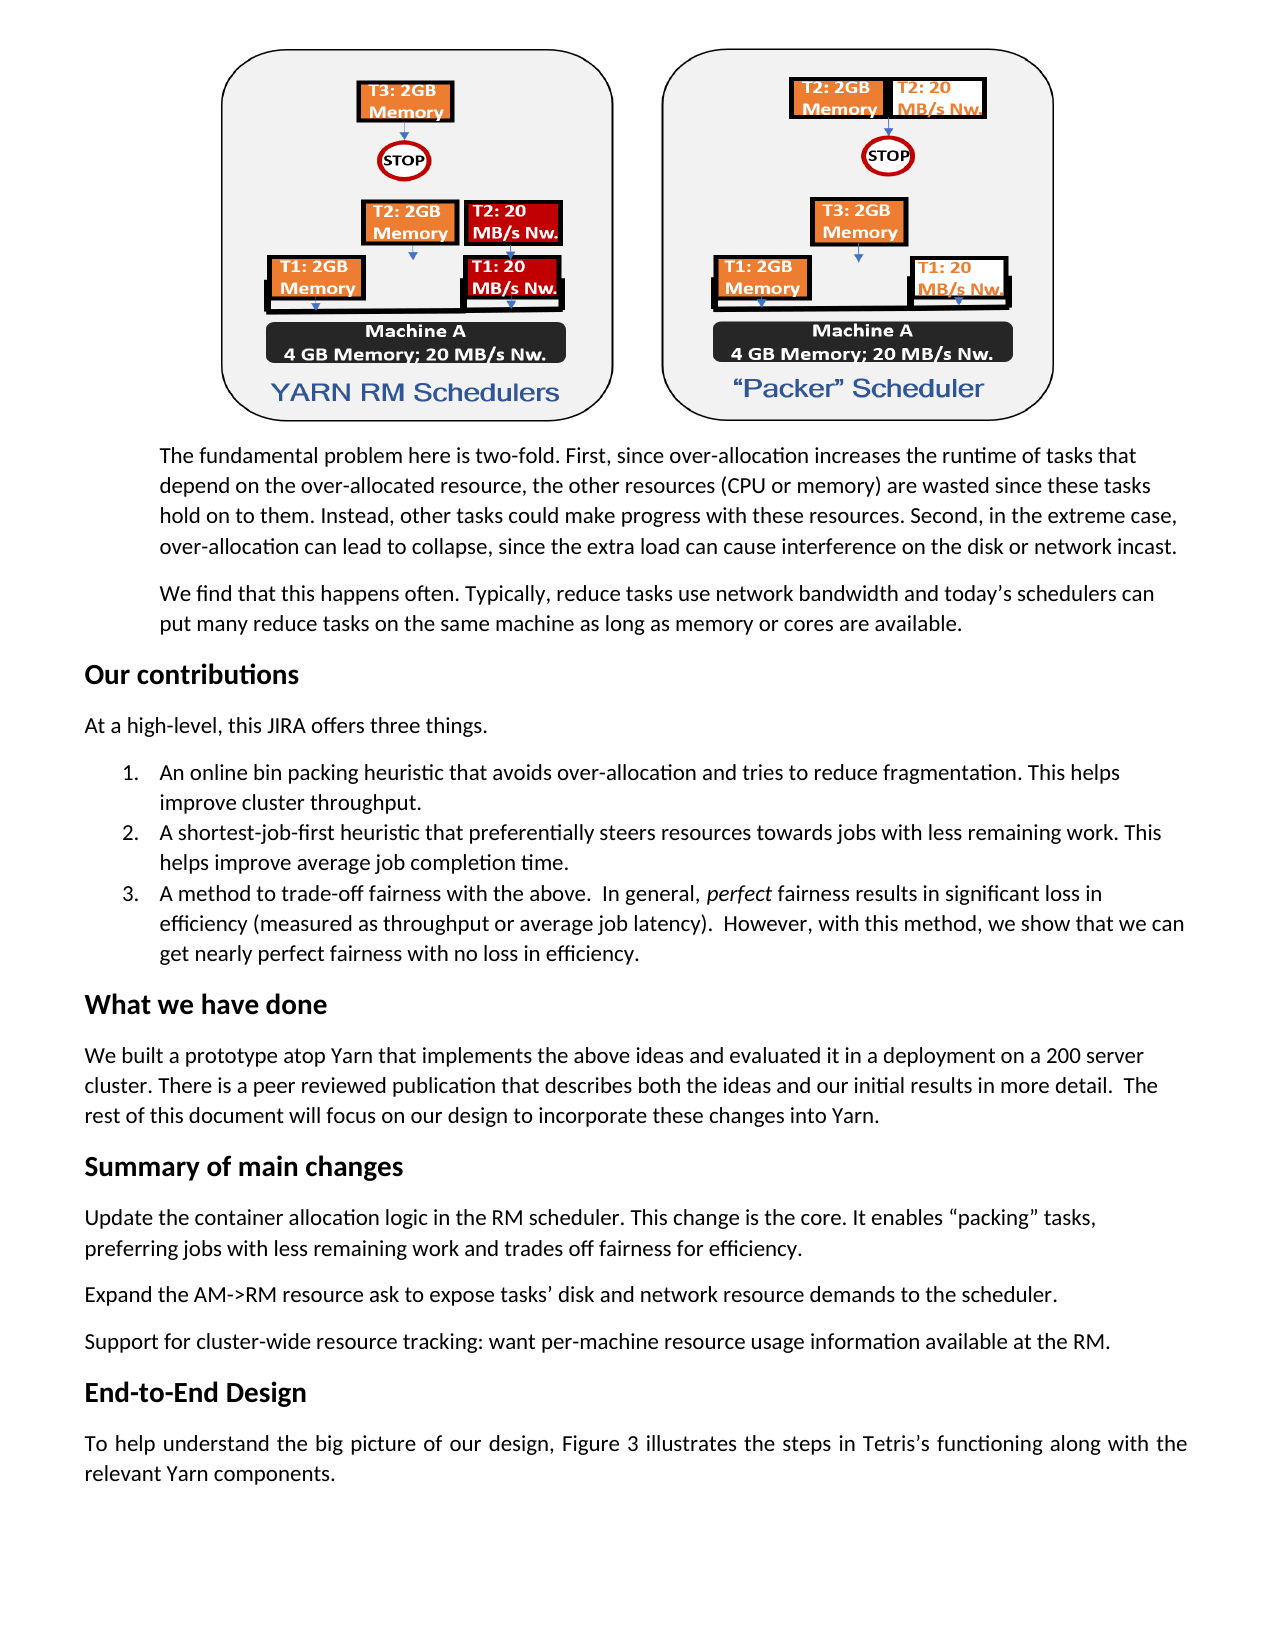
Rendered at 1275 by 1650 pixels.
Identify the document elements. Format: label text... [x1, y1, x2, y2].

list A method to trade-off fairness with the above. In general, perfect fairness results in significant loss in efficiency (measured as throughput or average job latency). However, with this method, we show that we can get nearly perfect fairness with no loss in efficiency. [122, 879, 1191, 967]
list An online bin packing heuristic that avoids over-allocation and tries to reduce fragmentation. This helps improve cluster throughput. [122, 758, 1191, 816]
text End-to-End Design [84, 1374, 1191, 1410]
text Support for cluster-wide resource tracking: want per-machine resource usage information available at the RM. [84, 1327, 1191, 1355]
text We built a prototype atop Yarn that implements the above ideas and evaluated it in a deployment on a 200 server cluster. There is a peer reviewed publication that describes both the ideas and our initial results in more detail. The rest of this document will focus on our design to incorporate these changes into Yarn. [84, 1041, 1191, 1129]
text Summary of main changes [84, 1148, 1191, 1184]
text Update the container allocation logic in the RM scheduler. This change is the core. It enables “packing” tasks, preferring jobs with less remaining work and trades off fairness for efficiency. [84, 1203, 1191, 1262]
text At a high-level, this JIRA offers three things. [84, 711, 1191, 739]
text We find that this happens often. Typically, reduce tasks use network bandwidth and today’s schedulers can put many reduce tasks on the same machine as long as memory or cores are available. [159, 579, 1191, 637]
text To help understand the big picture of our design, Figure 3 illustrates the steps in Tetris’s functioning along with the relevant Yarn components. [84, 1429, 1191, 1488]
picture [218, 46, 1057, 423]
text Expand the AM->RM resource ask to expose tasks’ disk and network resource demands to the scheduler. [84, 1281, 1191, 1308]
text What we have done [84, 986, 1191, 1022]
text Our contributions [84, 656, 1191, 691]
list A shortest-job-first heuristic that preferentially steers resources towards jobs with less remaining work. This helps improve average job completion time. [122, 818, 1191, 876]
text The fundamental problem here is two-fold. First, since over-allocation increases the runtime of tasks that depend on the over-allocated resource, the other resources (CPU or memory) are wasted since these tasks hold on to them. Instead, other tasks could make progress with these resources. Second, in the extreme case, over-allocation can lead to collapse, since the extra load can cause interference on the disk or network incast. [159, 441, 1191, 560]
